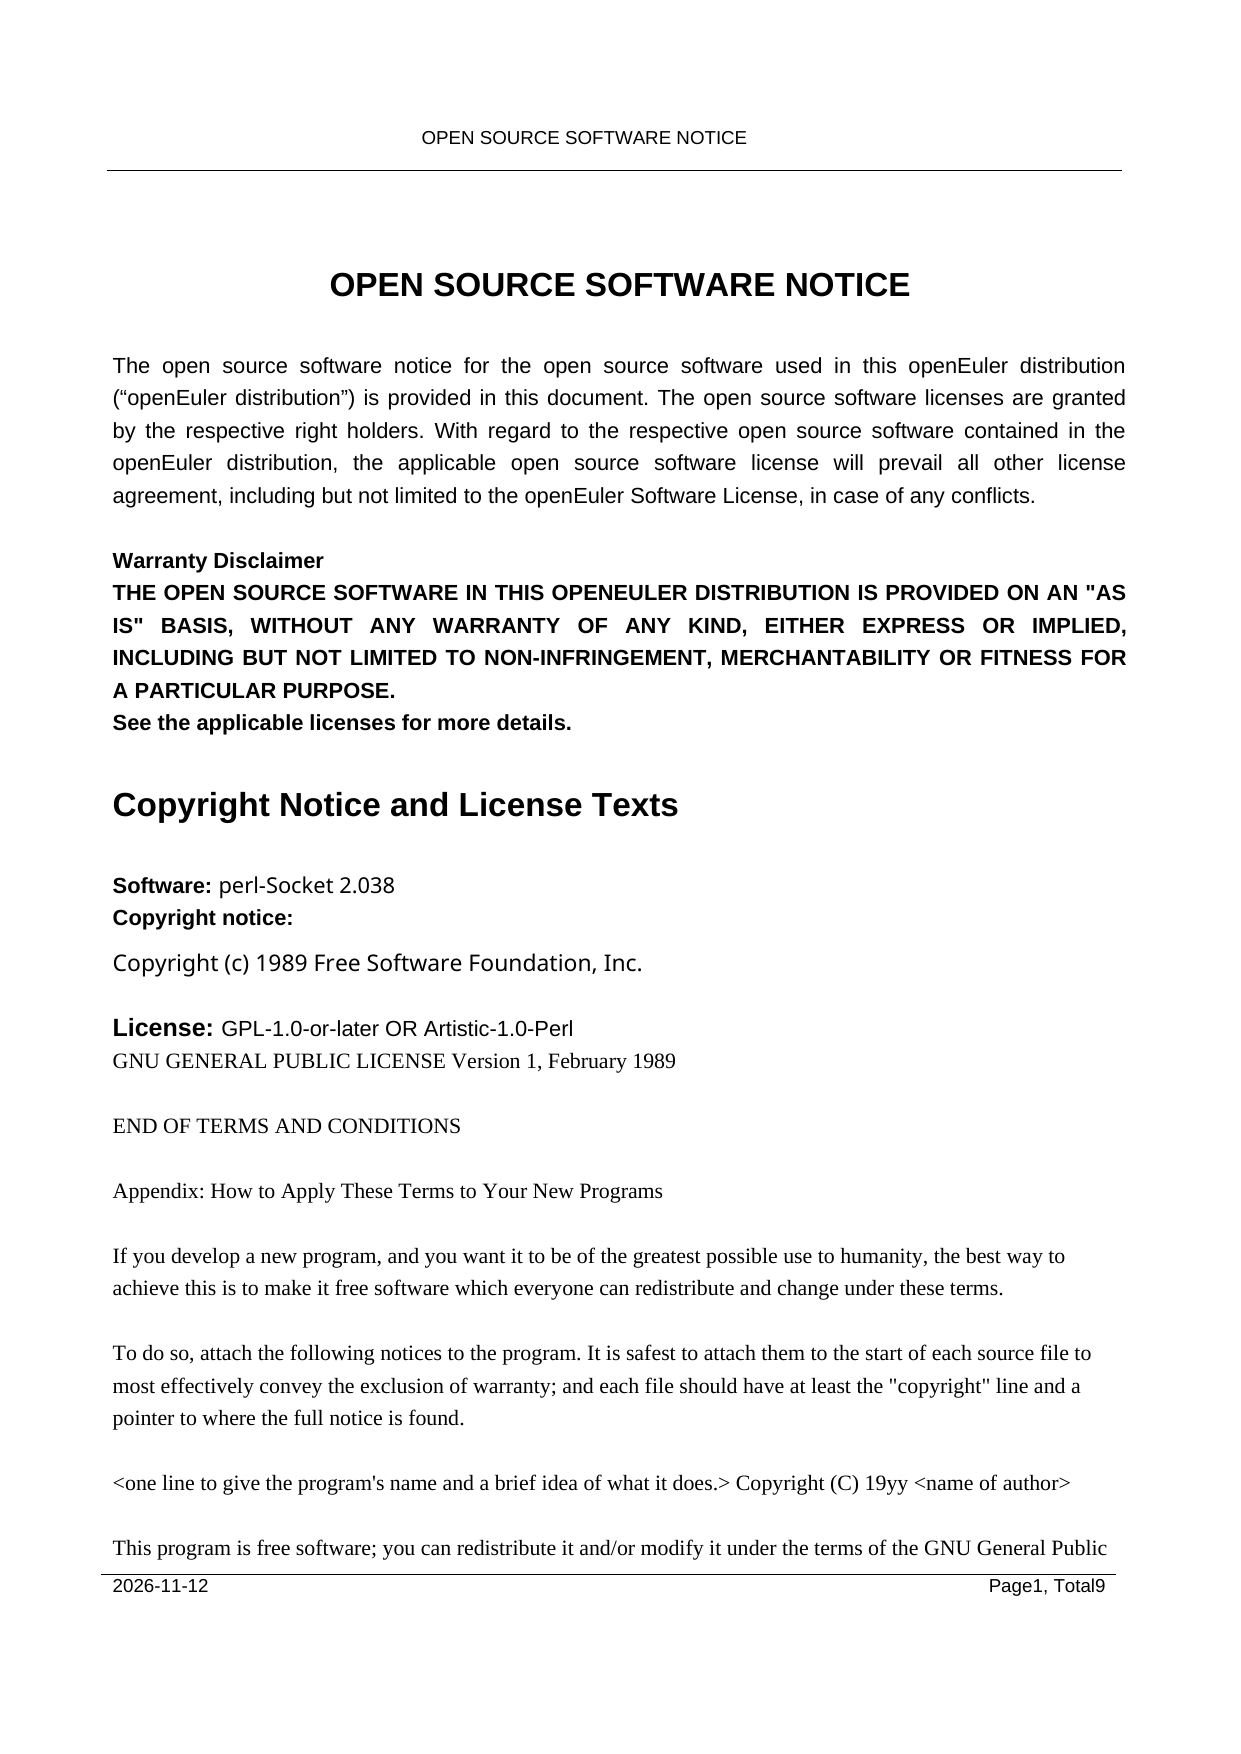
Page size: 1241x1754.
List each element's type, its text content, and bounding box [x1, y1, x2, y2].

text Copyright notice: [112, 901, 1128, 934]
title Software: perl-Socket 2.038 [112, 869, 1128, 901]
text Copyright Notice and License Texts [112, 771, 1128, 836]
text THE OPEN SOURCE SOFTWARE IN THIS OPENEULER DISTRIBUTION IS PROVIDED ON AN "AS IS" BASIS, WITHOUT ANY WARRANTY OF ANY KIND, EITHER EXPRESS OR IMPLIED, INCLUDING BUT NOT LIMITED TO NON-INFRINGEMENT, MERCHANTABILITY OR FITNESS FOR A PARTICULAR PURPOSE. See the applicable licenses for more details. [112, 576, 1128, 739]
text License: GPL-1.0-or-later OR Artistic-1.0-Perl [112, 1012, 1128, 1044]
text Copyright (c) 1989 Free Software Foundation, Inc. [112, 947, 1128, 1012]
text OPEN SOURCE SOFTWARE NOTICE [112, 251, 1128, 316]
text The open source software notice for the open source software used in this openEuler distribution (“openEuler distribution”) is provided in this document. The open source software licenses are granted by the respective right holders. With regard to the respective open source software contained in the openEuler distribution, the applicable open source software license will prevail all other license agreement, including but not limited to the openEuler Software License, in case of any conflicts. [112, 349, 1128, 511]
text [112, 1044, 1128, 1564]
text Warranty Disclaimer [112, 544, 1128, 576]
